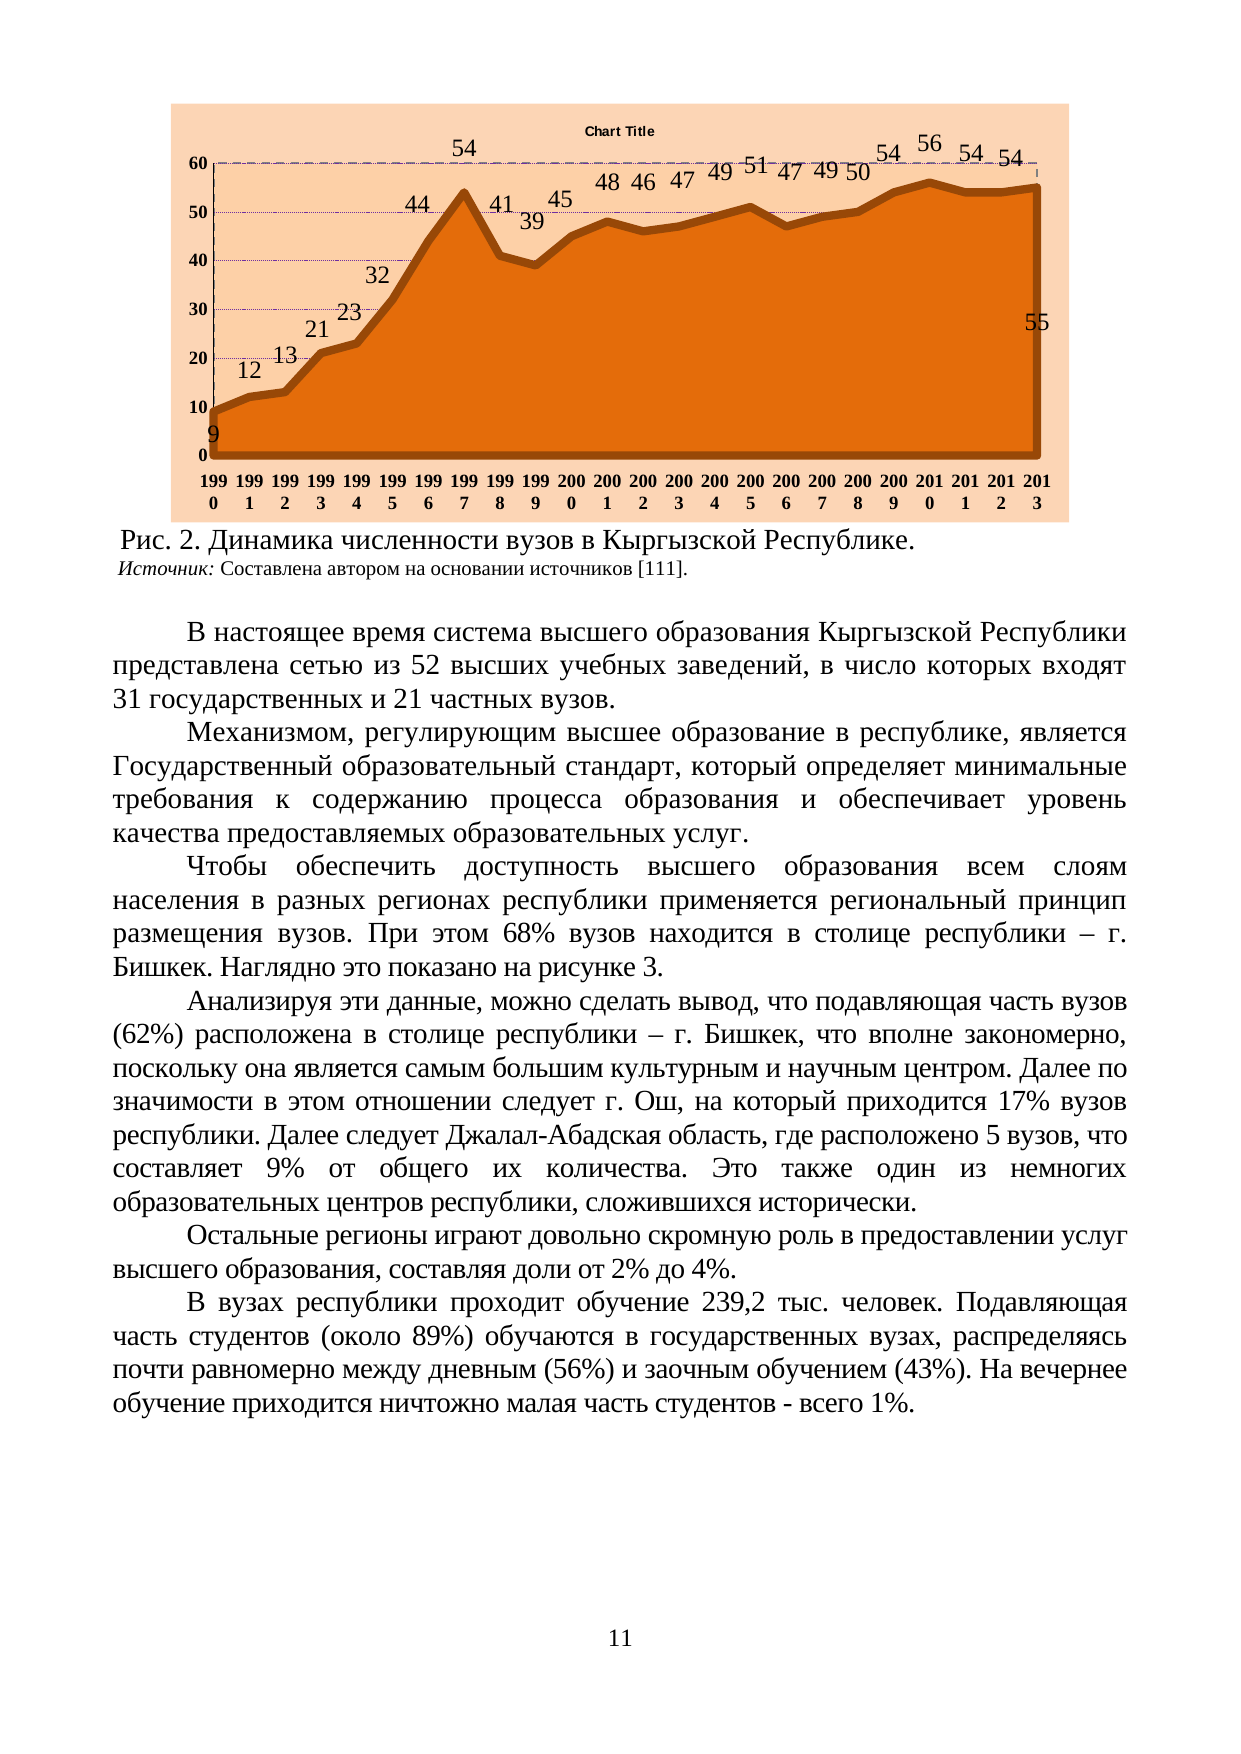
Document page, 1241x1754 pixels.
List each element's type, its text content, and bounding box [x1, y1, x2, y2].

text Механизмом, регулирующим высшее образование в республике, является Государственный образовательный стандарт, который определяет минимальные требования к содержанию процесса образования и обеспечивает уровень качества предоставляемых образовательных услуг. [112, 714, 1128, 848]
text В настоящее время система высшего образования Кыргызской Республики представлена сетью из 52 высших учебных заведений, в число которых входят 31 государственных и 21 частных вузов. [112, 614, 1128, 714]
text Источник: Составлена автором на основании источников [111]. [112, 556, 1128, 580]
text Анализируя эти данные, можно сделать вывод, что подавляющая часть вузов (62%) расположена в столице республики – г. Бишкек, что вполне закономерно, поскольку она является самым большим культурным и научным центром. Далее по значимости в этом отношении следует г. Ош, на который приходится 17% вузов республики. Далее следует Джалал-Абадская область, где расположено 5 вузов, что составляет 9% от общего их количества. Это также один из немногих образовательных центров республики, сложившихся исторически. [112, 983, 1128, 1217]
text Чтобы обеспечить доступность высшего образования всем слоям населения в разных регионах республики применяется региональный принцип размещения вузов. При этом 68% вузов находится в столице республики – г. Бишкек. Наглядно это показано на рисунке 3. [112, 848, 1128, 983]
text Остальные регионы играют довольно скромную роль в предоставлении услуг высшего образования, составляя доли от 2% до 4%. В вузах республики проходит обучение 239,2 тыс. человек. Подавляющая часть студентов (около 89%) обучаются в государственных вузах, распределяясь почти равномерно между дневным (56%) и заочным обучением (43%). На вечернее обучение приходится ничтожно малая часть студентов - всего 1%. [112, 1217, 1128, 1419]
text Рис. 2. Динамика численности вузов в Кыргызской Республике. [112, 522, 1128, 556]
